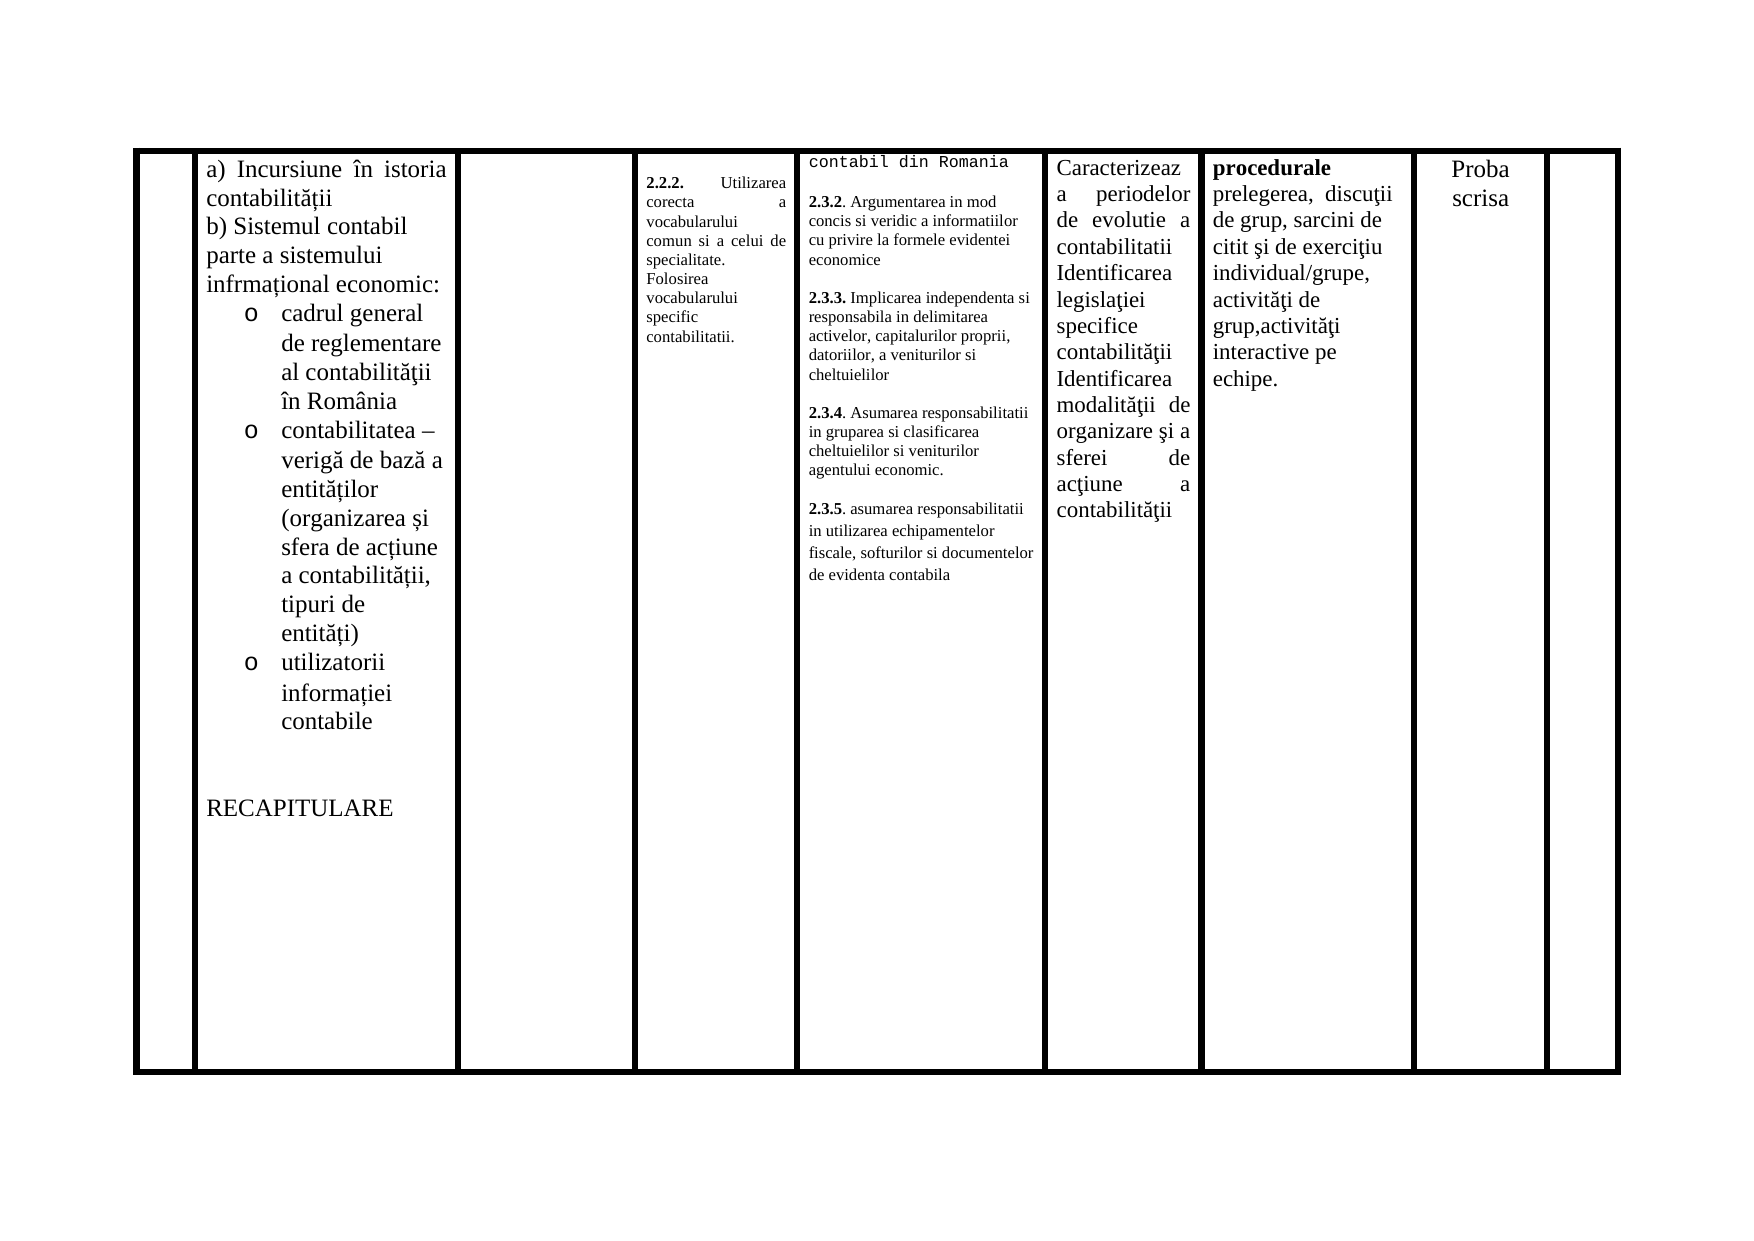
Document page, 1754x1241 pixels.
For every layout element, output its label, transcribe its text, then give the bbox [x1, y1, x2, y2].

table_cell [1550, 154, 1615, 1069]
table_cell 1 [140, 154, 192, 1069]
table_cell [638, 154, 794, 1069]
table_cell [461, 154, 632, 1069]
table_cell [198, 154, 455, 1069]
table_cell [1205, 154, 1411, 1069]
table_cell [800, 154, 1042, 1069]
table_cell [1417, 154, 1544, 1069]
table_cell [1048, 154, 1198, 1069]
